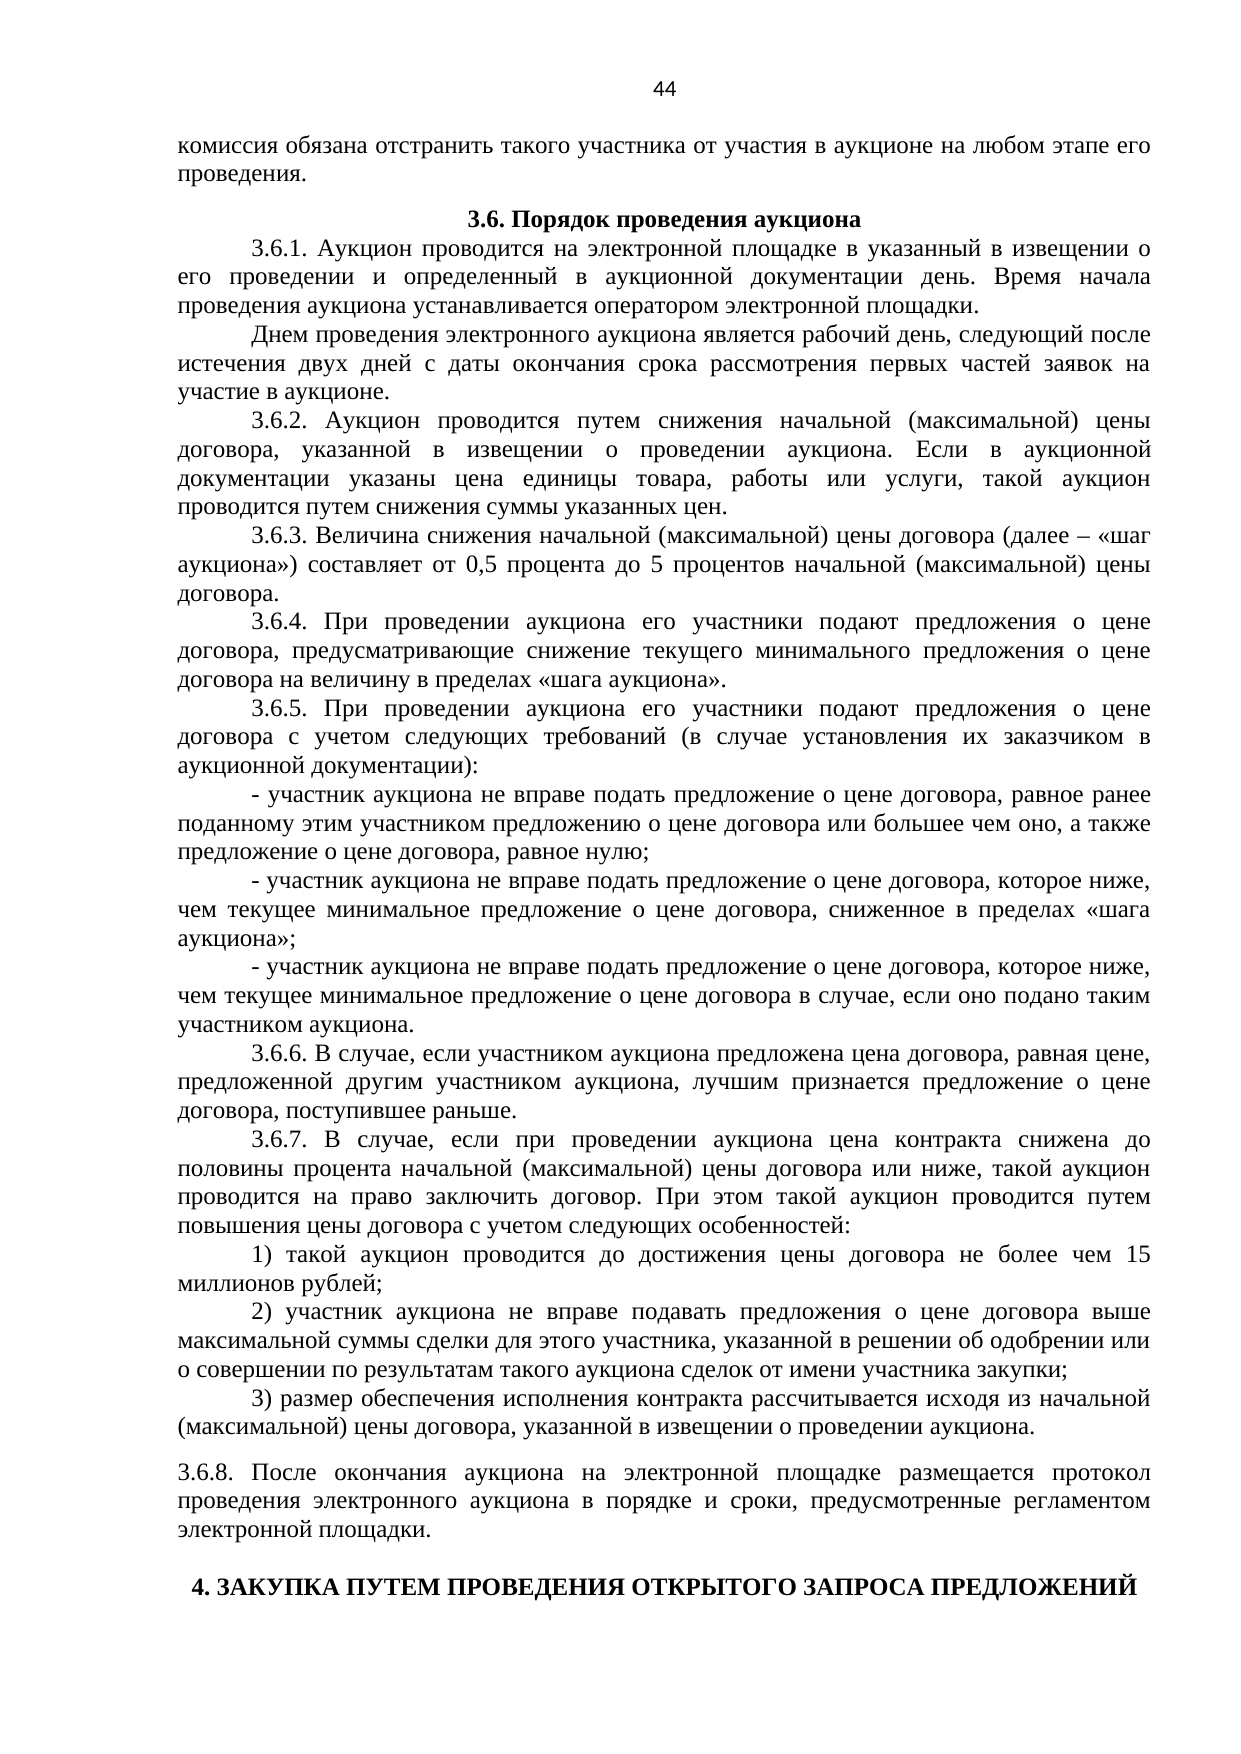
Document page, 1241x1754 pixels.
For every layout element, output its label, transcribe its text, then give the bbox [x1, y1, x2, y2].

text 2) участник аукциона не вправе подавать предложения о цене договора выше максимальной суммы сделки для этого участника, указанной в решении об одобрении или о совершении по результатам такого аукциона сделок от имени участника закупки; [177, 1296, 1152, 1383]
text 3.6.5. При проведении аукциона его участники подают предложения о цене договора с учетом следующих требований (в случае установления их заказчиком в аукционной документации): [177, 693, 1152, 779]
text 3.6.8. После окончания аукциона на электронной площадке размещается протокол проведения электронного аукциона в порядке и сроки, предусмотренные регламентом электронной площадки. [177, 1457, 1152, 1543]
text 3.6.2. Аукцион проводится путем снижения начальной (максимальной) цены договора, указанной в извещении о проведении аукциона. Если в аукционной документации указаны цена единицы товара, работы или услуги, такой аукцион проводится путем снижения суммы указанных цен. [177, 405, 1152, 520]
text 4. ЗАКУПКА ПУТЕМ ПРОВЕДЕНИЯ ОТКРЫТОГО ЗАПРОСА ПРЕДЛОЖЕНИЙ [177, 1572, 1152, 1601]
text 3.6. Порядок проведения аукциона [177, 204, 1152, 233]
text 3.6.6. В случае, если участником аукциона предложена цена договора, равная цене, предложенной другим участником аукциона, лучшим признается предложение о цене договора, поступившее раньше. [177, 1038, 1152, 1124]
text - участник аукциона не вправе подать предложение о цене договора, которое ниже, чем текущее минимальное предложение о цене договора в случае, если оно подано таким участником аукциона. [177, 951, 1152, 1038]
text 1) такой аукцион проводится до достижения цены договора не более чем 15 миллионов рублей; [177, 1239, 1152, 1296]
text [177, 130, 1152, 187]
text 3) размер обеспечения исполнения контракта рассчитывается исходя из начальной (максимальной) цены договора, указанной в извещении о проведении аукциона. [177, 1383, 1152, 1440]
text 3.6.1. Аукцион проводится на электронной площадке в указанный в извещении о его проведении и определенный в аукционной документации день. Время начала проведения аукциона устанавливается оператором электронной площадки. [177, 233, 1152, 319]
text 3.6.4. При проведении аукциона его участники подают предложения о цене договора, предусматривающие снижение текущего минимального предложения о цене договора на величину в пределах «шага аукциона». [177, 606, 1152, 693]
text - участник аукциона не вправе подать предложение о цене договора, равное ранее поданному этим участником предложению о цене договора или большее чем оно, а также предложение о цене договора, равное нулю; [177, 779, 1152, 865]
text 3.6.3. Величина снижения начальной (максимальной) цены договора (далее – «шаг аукциона») составляет от 0,5 процента до 5 процентов начальной (максимальной) цены договора. [177, 520, 1152, 606]
text Днем проведения электронного аукциона является рабочий день, следующий после истечения двух дней с даты окончания срока рассмотрения первых частей заявок на участие в аукционе. [177, 319, 1152, 405]
text 3.6.7. В случае, если при проведении аукциона цена контракта снижена до половины процента начальной (максимальной) цены договора или ниже, такой аукцион проводится на право заключить договор. При этом такой аукцион проводится путем повышения цены договора с учетом следующих особенностей: [177, 1124, 1152, 1239]
text - участник аукциона не вправе подать предложение о цене договора, которое ниже, чем текущее минимальное предложение о цене договора, сниженное в пределах «шага аукциона»; [177, 865, 1152, 951]
